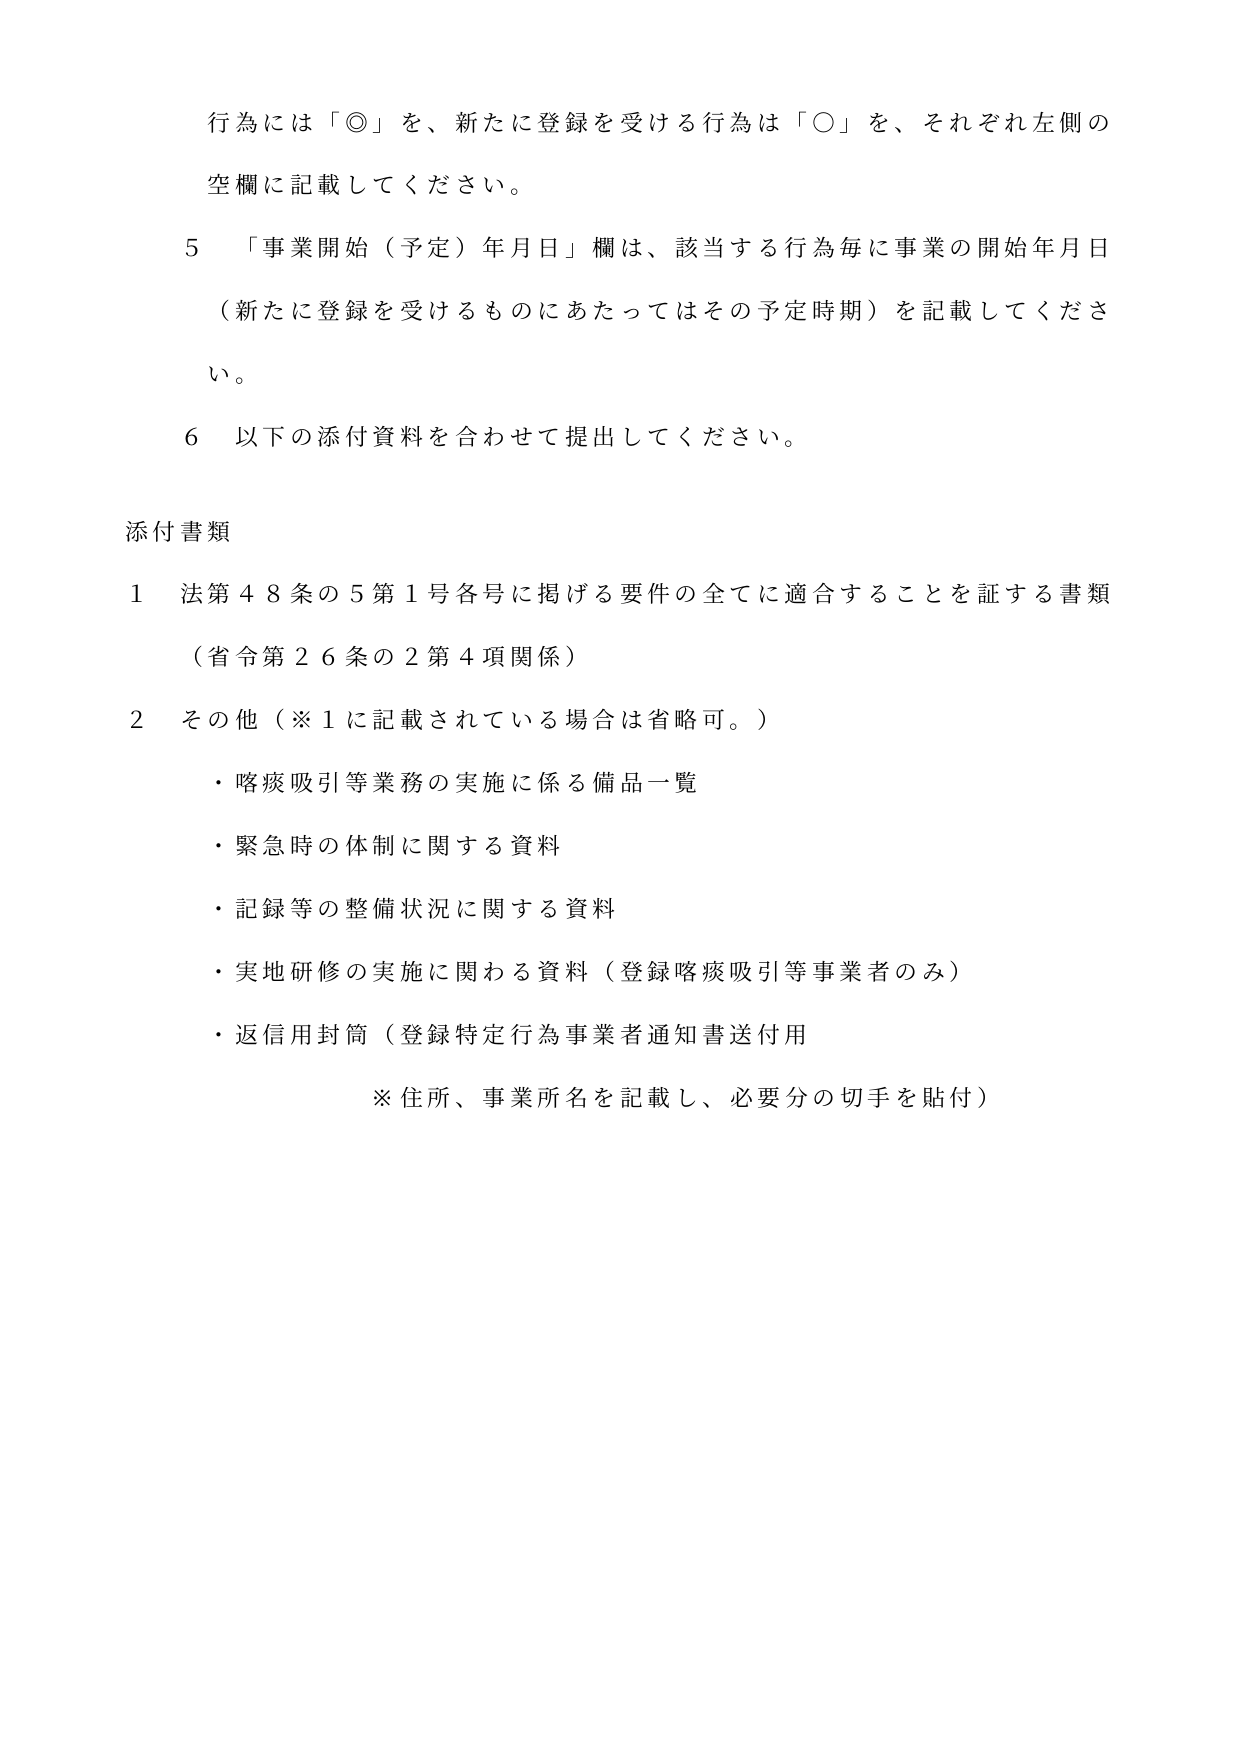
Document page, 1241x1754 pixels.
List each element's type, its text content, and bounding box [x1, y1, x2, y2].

text ・実地研修の実施に関わる資料（登録喀痰吸引等事業者のみ） [125, 939, 1115, 1002]
text 添付書類 [125, 498, 1115, 561]
text ２ その他（※１に記載されている場合は省略可。） [125, 687, 1115, 750]
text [172, 89, 1115, 215]
text ※住所、事業所名を記載し、必要分の切手を貼付） [125, 1065, 1115, 1128]
text ・記録等の整備状況に関する資料 [125, 876, 1115, 939]
text ６ 以下の添付資料を合わせて提出してください。 [125, 404, 1115, 467]
text １ 法第４８条の５第１号各号に掲げる要件の全てに適合することを証する書類（省令第２６条の２第４項関係） [125, 561, 1115, 687]
text ・緊急時の体制に関する資料 [125, 813, 1115, 876]
text ・喀痰吸引等業務の実施に係る備品一覧 [125, 750, 1115, 813]
text ・返信用封筒（登録特定行為事業者通知書送付用 [125, 1002, 1115, 1065]
text ５ 「事業開始（予定）年月日」欄は、該当する行為毎に事業の開始年月日（新たに登録を受けるものにあたってはその予定時期）を記載してください。 [172, 215, 1115, 404]
